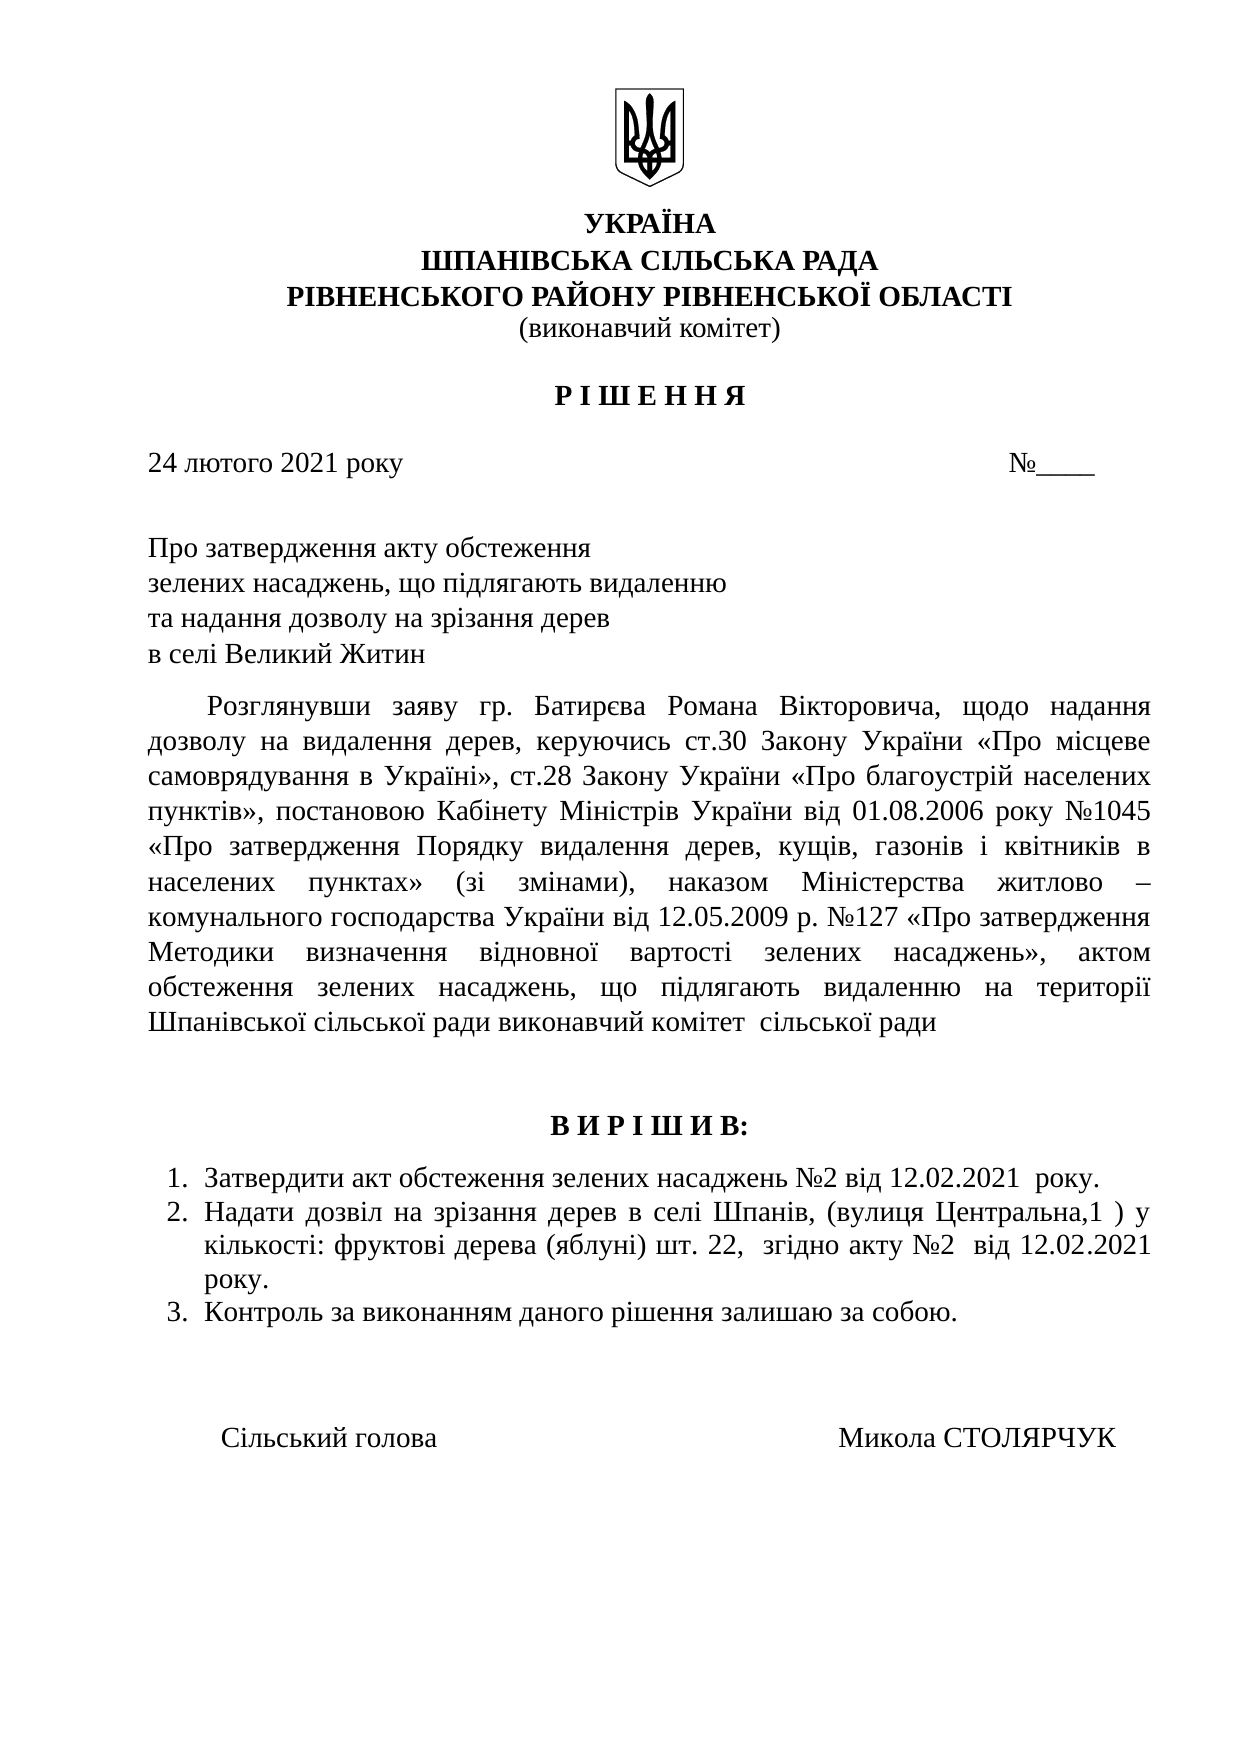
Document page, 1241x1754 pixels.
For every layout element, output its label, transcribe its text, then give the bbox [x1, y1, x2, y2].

text Україна [148, 206, 1152, 240]
text та надання дозволу на зрізання дерев [148, 601, 1152, 634]
list Надати дозвіл на зрізання дерев в селі Шпанів, (вулиця Центральна,1 ) у кількості: фруктові дерева (яблуні) шт. 22, згідно акту №2 від 12.02.2021 року. [166, 1194, 1152, 1294]
subtitle ШПАНІВСЬКА сільська рада [856, 252, 1152, 275]
text (виконавчий комітет) [148, 311, 1152, 344]
list Затвердити акт обстеження зелених насаджень №2 від 12.02.2021 року. [166, 1160, 1152, 1194]
text 24 лютого 2021 року №____ [148, 445, 1152, 478]
subtitle ШПАНІВСЬКА сільська рада [148, 252, 838, 275]
text В И Р І Ш И В: [148, 1108, 1152, 1142]
text Сільський голова Микола СТОЛЯРЧУК [148, 1420, 1152, 1453]
text Про затвердження акту обстеження [148, 530, 1152, 564]
text в селі Великий Житин [148, 636, 1152, 669]
text зелених насаджень, що підлягають видаленню [148, 565, 1152, 599]
text Розглянувши заяву гр. Батирєва Романа Вікторовича, щодо надання дозволу на видалення дерев, керуючись ст.30 Закону України «Про місцеве самоврядування в Україні», ст.28 Закону України «Про благоустрій населених пунктів», постановою Кабінету Міністрів України від 01.08.2006 року №1045 «Про затвердження Порядку видалення дерев, кущів, газонів і квітників в населених пунктах» (зі змінами), наказом Міністерства житлово – комунального господарства України від 12.05.2009 р. №127 «Про затвердження Методики визначення відновної вартості зелених насаджень», актом обстеження зелених насаджень, що підлягають видаленню на території Шпанівської сільської ради виконавчий комітет сільської ради [148, 688, 1152, 1038]
text Р І Ш Е Н Н Я [148, 378, 1152, 411]
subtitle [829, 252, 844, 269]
text РІВНЕНСЬКОГО РАЙОНУ РІВНЕНСЬКОЇ ОБЛАСТІ [148, 288, 1152, 311]
list Контроль за виконанням даного рішення залишаю за собою. [166, 1294, 1152, 1328]
